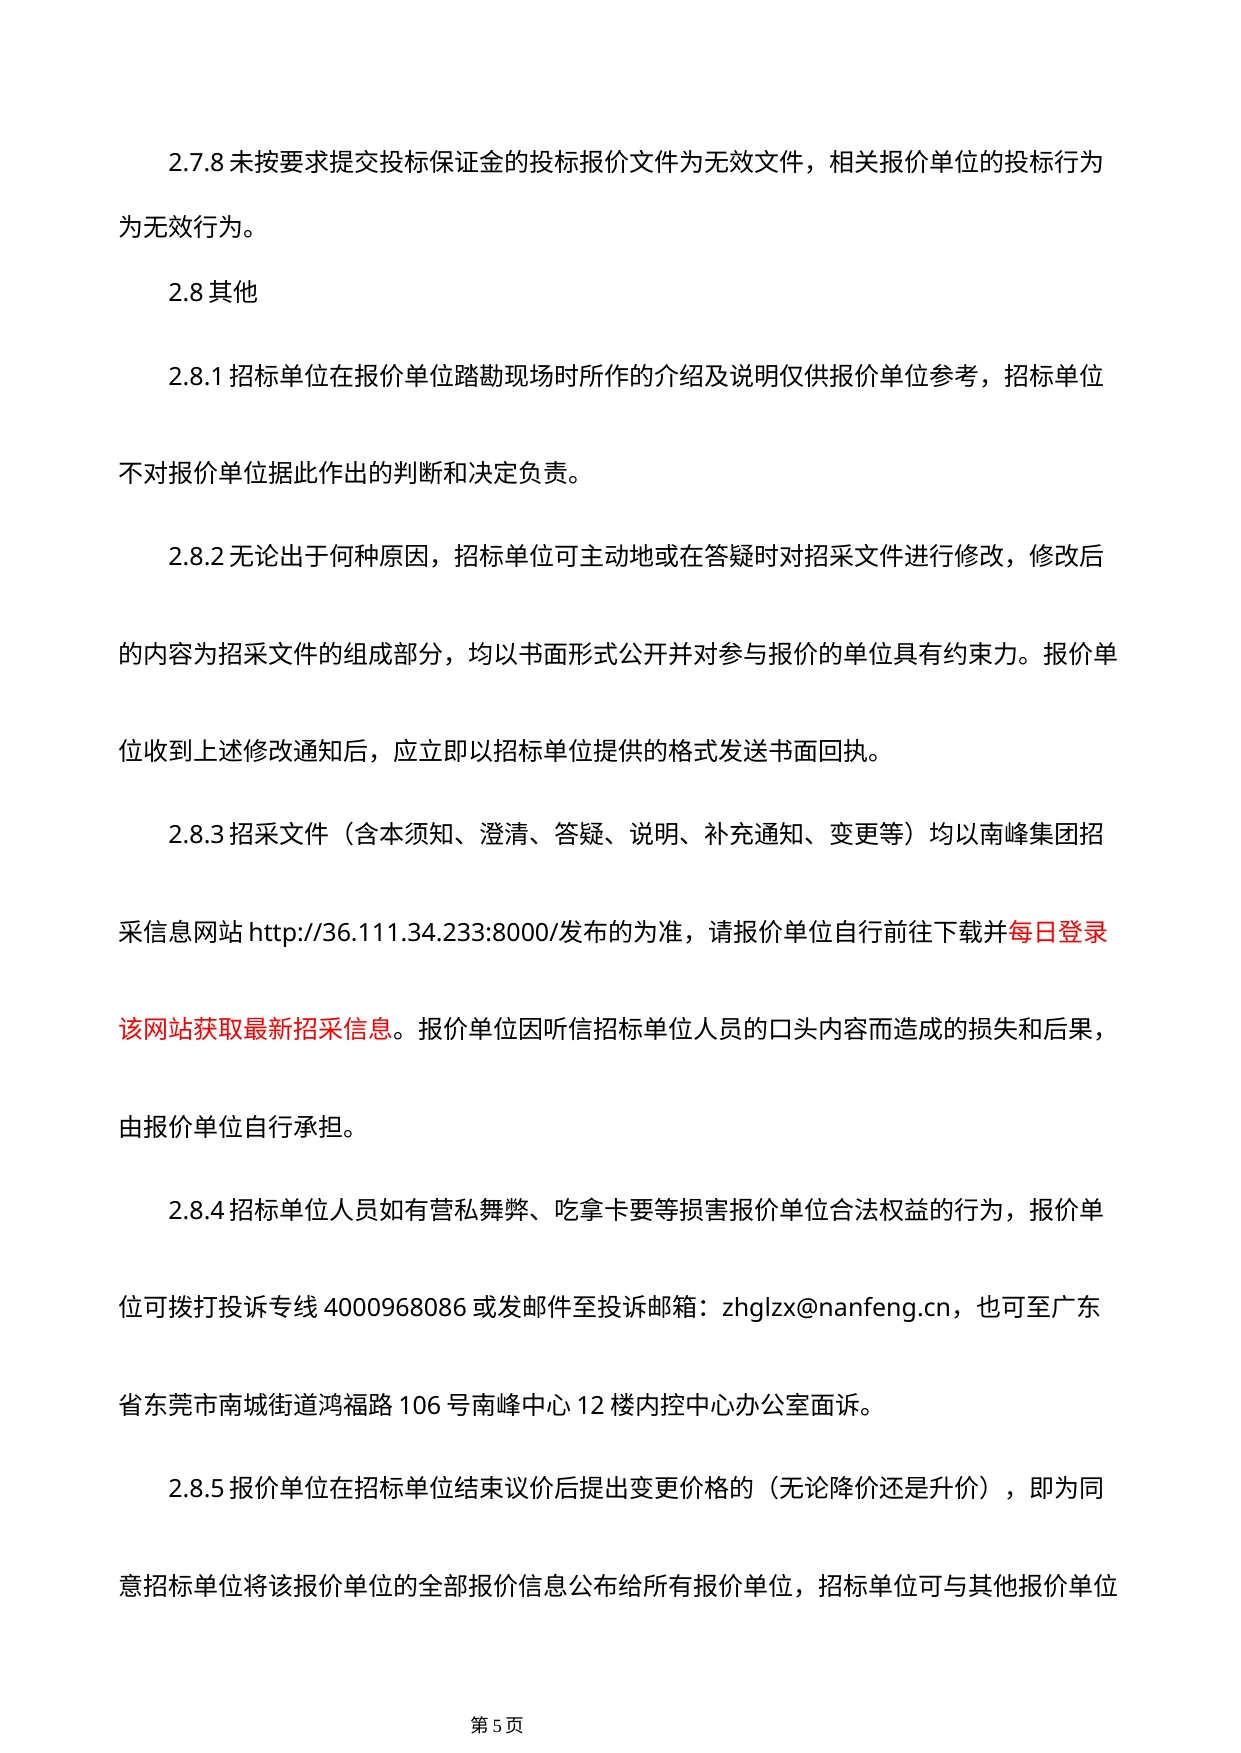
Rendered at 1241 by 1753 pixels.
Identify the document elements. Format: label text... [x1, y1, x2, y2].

list 2.8.4招标单位人员如有营私舞弊、吃拿卡要等损害报价单位合法权益的行为，报价单位可拨打投诉专线 4000968086或发邮件至投诉邮箱：zhglzx@nanfeng.cn，也可至广东省东莞市南城街道鸿福路106号南峰中心12楼内控中心办公室面诉。 [118, 1176, 1122, 1436]
list 2.8.2无论出于何种原因，招标单位可主动地或在答疑时对招采文件进行修改，修改后的内容为招采文件的组成部分，均以书面形式公开并对参与报价的单位具有约束力。报价单位收到上述修改通知后，应立即以招标单位提供的格式发送书面回执。 [118, 522, 1122, 782]
list 2.8其他 [118, 258, 1122, 323]
list 2.8.3招采文件（含本须知、澄清、答疑、说明、补充通知、变更等）均以南峰集团招采信息网站http://36.111.34.233:8000/发布的为准，请报价单位自行前往下载并每日登录该网站获取最新招采信息。报价单位因听信招标单位人员的口头内容而造成的损失和后果，由报价单位自行承担。 [118, 800, 1122, 1158]
list 2.7.8未按要求提交投标保证金的投标报价文件为无效文件，相关报价单位的投标行为为无效行为。 [118, 128, 1122, 258]
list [118, 1454, 1122, 1617]
list 2.8.1招标单位在报价单位踏勘现场时所作的介绍及说明仅供报价单位参考，招标单位不对报价单位据此作出的判断和决定负责。 [118, 342, 1122, 504]
